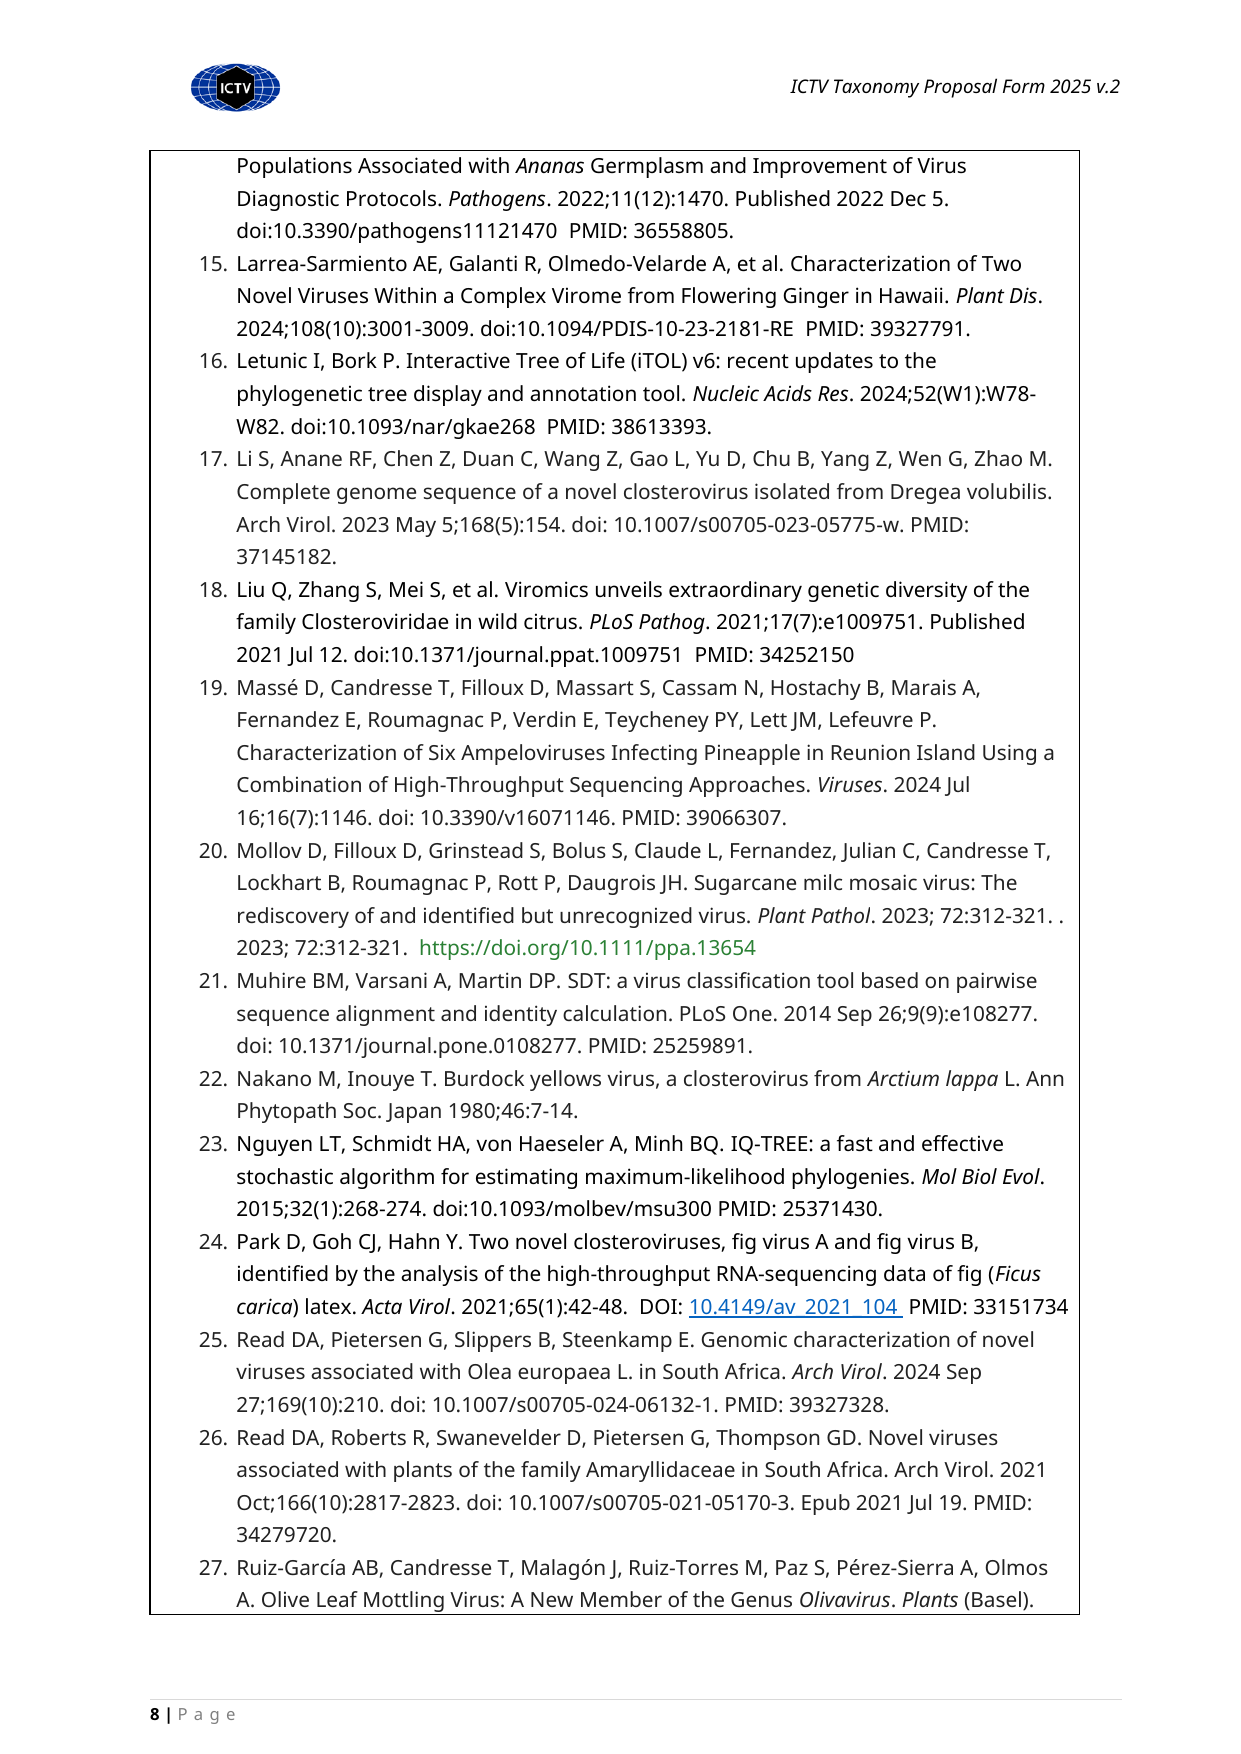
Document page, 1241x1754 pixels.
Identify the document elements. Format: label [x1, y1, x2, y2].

picture [190, 56, 282, 113]
table_cell [151, 151, 1079, 1614]
